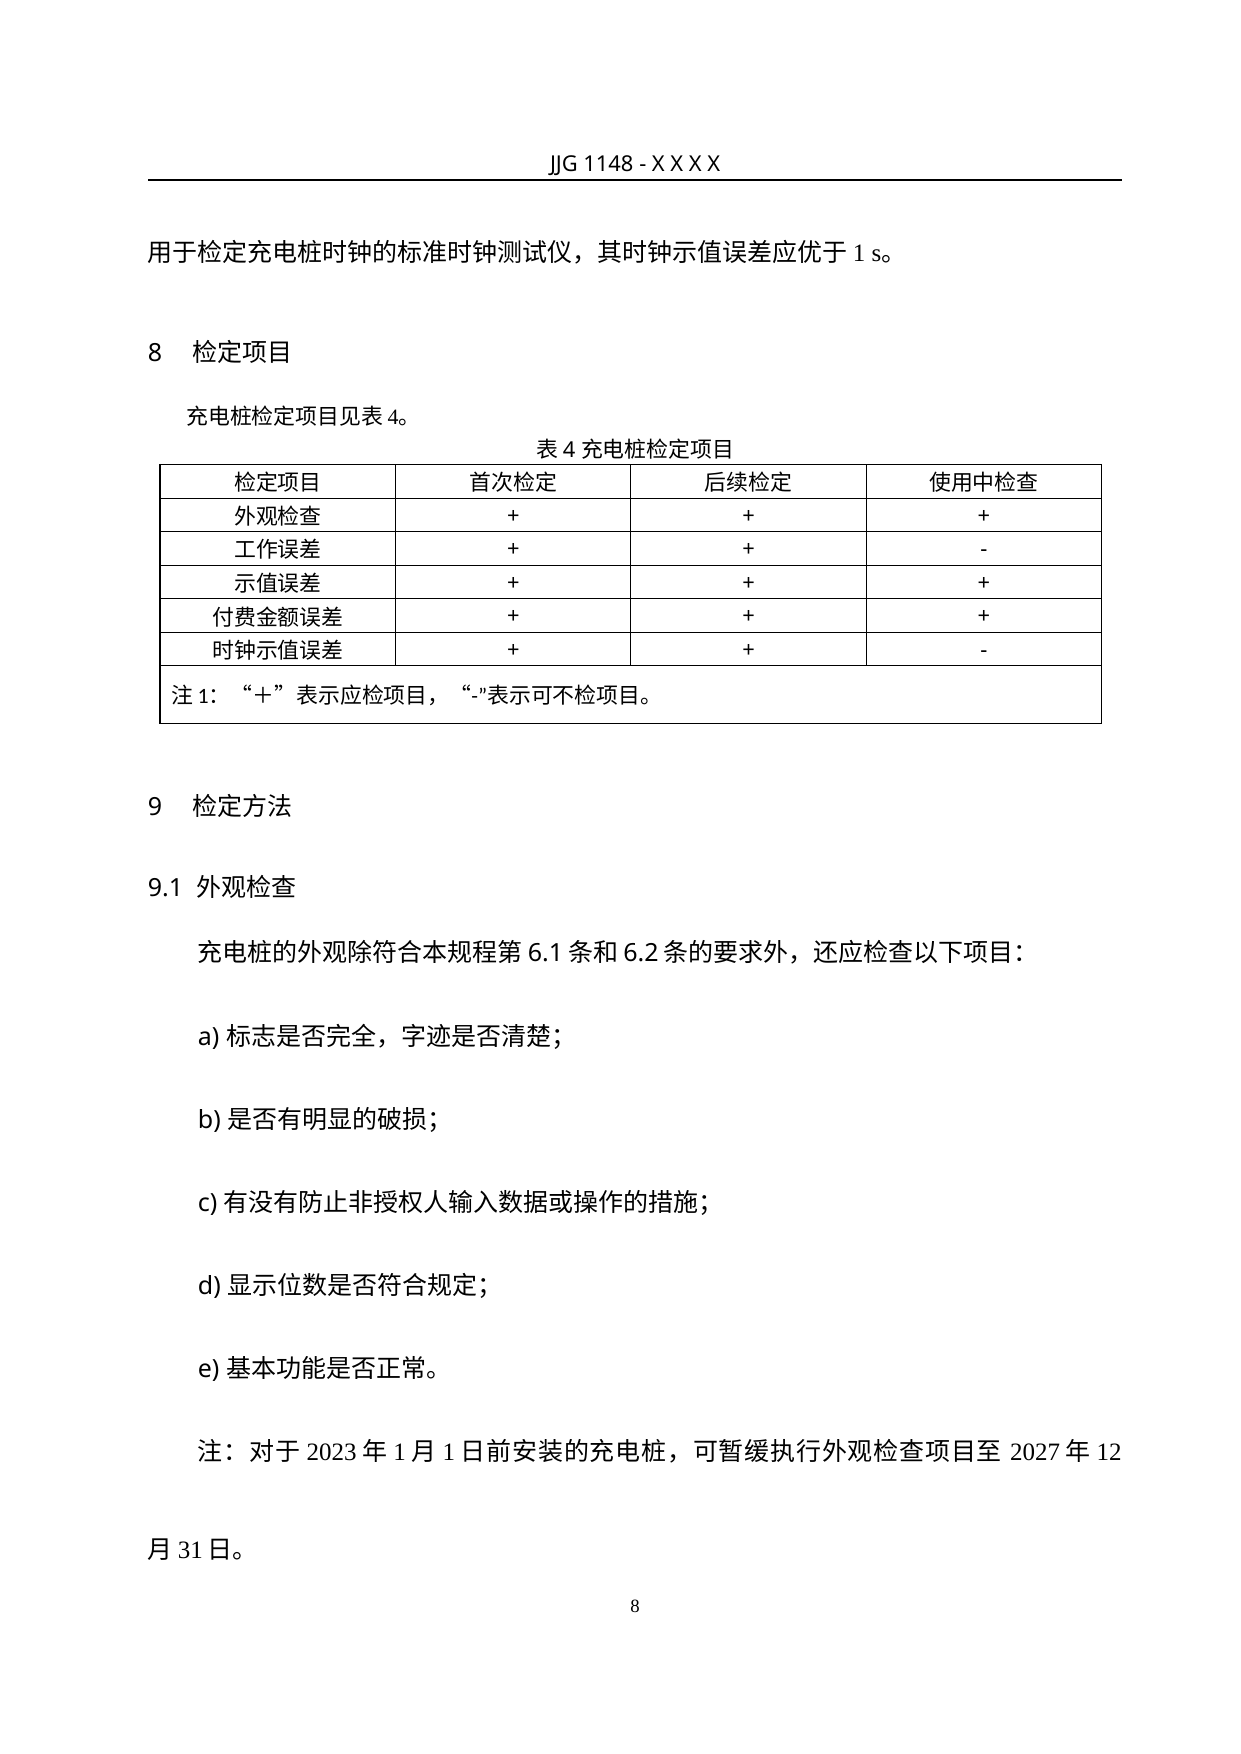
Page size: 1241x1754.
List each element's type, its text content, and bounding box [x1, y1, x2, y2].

table_cell + [396, 532, 630, 564]
text a) 标志是否完全，字迹是否清楚； [148, 1002, 1122, 1067]
table_cell + [867, 599, 1101, 632]
subtitle 检定项目 [148, 318, 1122, 383]
table_cell 外观检查 [161, 499, 395, 531]
subtitle 检定方法 [148, 772, 1122, 837]
table_cell - [867, 532, 1101, 564]
table_cell + [867, 566, 1101, 598]
table_cell + [867, 499, 1101, 531]
table_cell + [396, 599, 630, 632]
table_cell 工作误差 [161, 532, 395, 564]
table_header 首次检定 [396, 465, 630, 497]
table_cell + [631, 566, 866, 598]
text e) 基本功能是否正常。 [148, 1334, 1122, 1399]
table_cell + [631, 499, 866, 531]
table_cell + [396, 566, 630, 598]
table_cell + [396, 499, 630, 531]
text 9.1 外观检查 [148, 853, 1122, 918]
text 注：对于2023年1月1日前安装的充电桩，可暂缓执行外观检查项目至2027年12月31日。 [148, 1417, 1122, 1580]
text 充电桩检定项目见表4。 [148, 399, 1122, 431]
text d) 显示位数是否符合规定； [148, 1251, 1122, 1316]
table_cell + [631, 599, 866, 632]
table_cell + [396, 633, 630, 665]
text 充电桩的外观除符合本规程第6.1条和6.2条的要求外，还应检查以下项目： [148, 918, 1122, 983]
table_cell + [631, 633, 866, 665]
table_header 后续检定 [631, 465, 866, 497]
table_header 检定项目 [161, 465, 395, 497]
table_cell 付费金额误差 [161, 599, 395, 632]
table_cell 注1：“＋”表示应检项目，“-”表示可不检项目。 [161, 666, 1101, 722]
table_header 使用中检查 [867, 465, 1101, 497]
table_cell - [867, 633, 1101, 665]
table_cell + [631, 532, 866, 564]
text c) 有没有防止非授权人输入数据或操作的措施； [148, 1168, 1122, 1233]
text 表 4 充电桩检定项目 [148, 431, 1122, 464]
text 用于检定充电桩时钟的标准时钟测试仪，其时钟示值误差应优于1 s。 [148, 218, 1122, 283]
text b) 是否有明显的破损； [148, 1085, 1122, 1150]
table_cell 示值误差 [161, 566, 395, 598]
table_cell 时钟示值误差 [161, 633, 395, 665]
